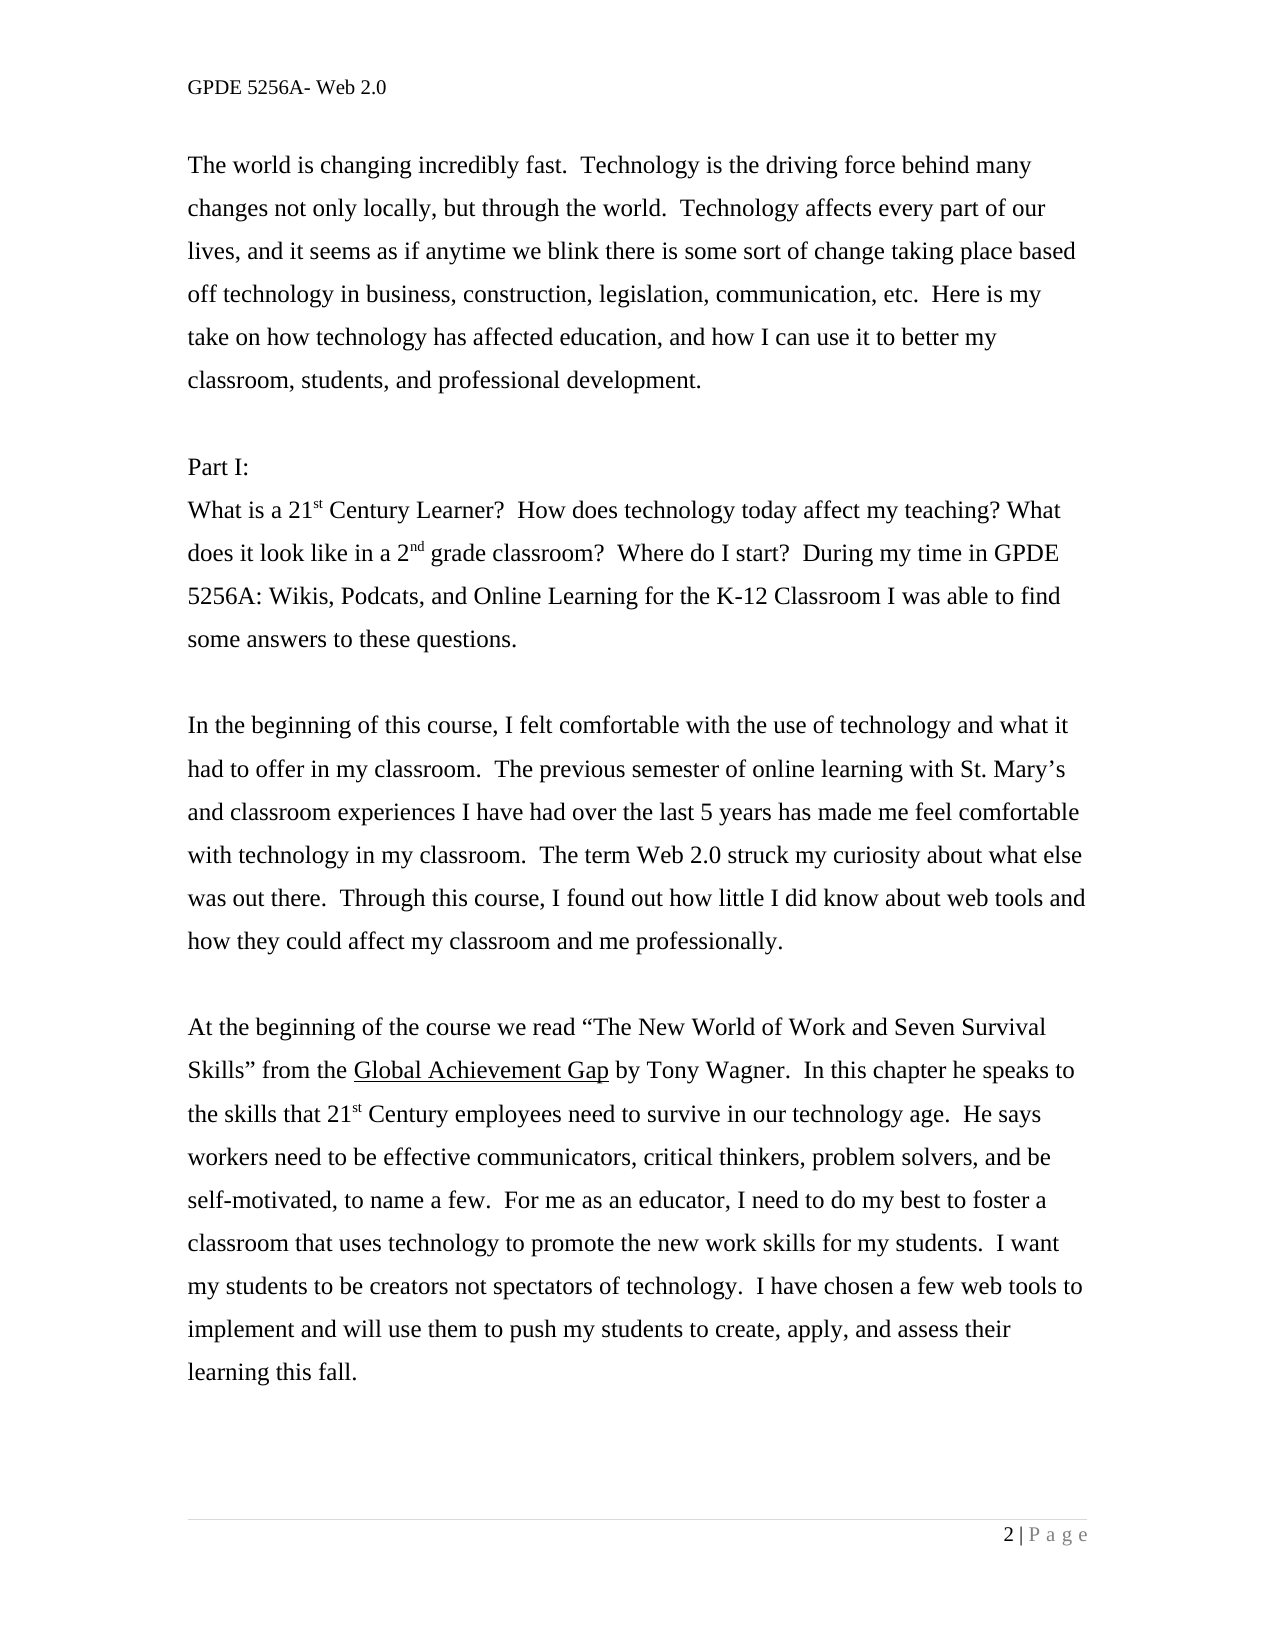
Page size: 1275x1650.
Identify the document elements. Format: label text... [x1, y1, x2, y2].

text The world is changing incredibly fast. Technology is the driving force behind many changes not only locally, but through the world. Technology affects every part of our lives, and it seems as if anytime we blink there is some sort of change taking place based off technology in business, construction, legislation, communication, etc. Here is my take on how technology has affected education, and how I can use it to better my classroom, students, and professional development. [187, 150, 1087, 394]
text At the beginning of the course we read “The of Work and Seven Survival Skills” from the Global Achievement Gap by Tony Wagner. In this chapter he speaks to the skills that 21st Century employees need to survive in our technology age. He says workers need to be effective communicators, critical thinkers, problem solvers, and be self-motivated, to name a few. For me as an educator, I need to do my best to foster a classroom that uses technology to promote the new work skills for my students. I want my students to be creators not spectators of technology. I have chosen a few web tools to implement and will use them to push my students to create, apply, and assess their learning this fall. [187, 1012, 1087, 1386]
text What is a 21st Century Learner? How does technology today affect my teaching? What does it look like in a 2nd grade classroom? Where do I start? During my time in GPDE 5256A: Wikis, Podcats, and Online Learning for the K-12 Classroom I was able to find some answers to these questions. [187, 495, 1087, 653]
text Part I: [187, 452, 1087, 481]
text In the beginning of this course, I felt comfortable with the use of technology and what it had to offer in my classroom. The previous semester of online learning with St. Mary’s and classroom experiences I have had over the last 5 years has made me feel comfortable with technology in my classroom. The term Web 2.0 struck my curiosity about what else was out there. Through this course, I found out how little I did know about web tools and how they could affect my classroom and me professionally. [187, 711, 1087, 955]
